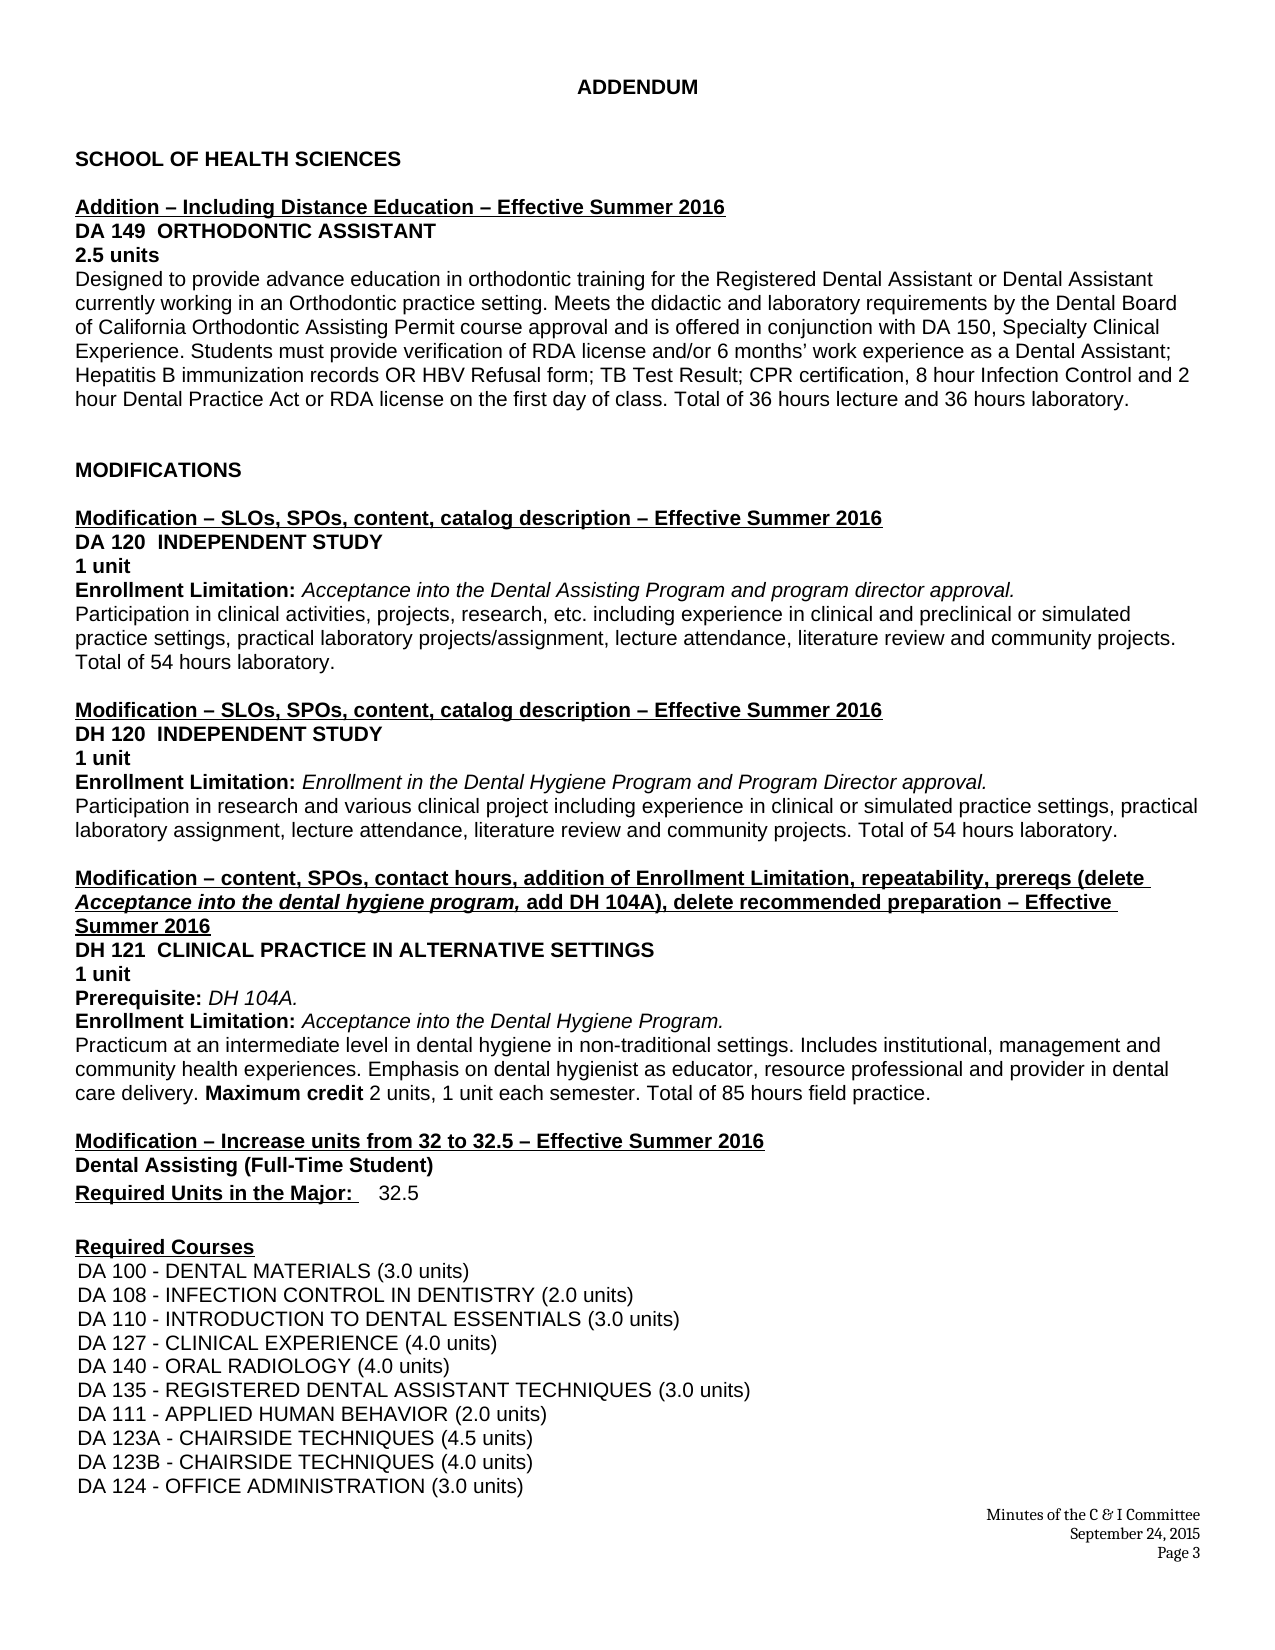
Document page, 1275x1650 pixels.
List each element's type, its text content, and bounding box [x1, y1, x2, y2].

text DA 127 - CLINICAL EXPERIENCE (4.0 units) [77, 1330, 1200, 1354]
text Modification – content, SPOs, contact hours, addition of Enrollment Limitation, repeatability, prereqs (delete Acceptance into the dental hygiene program, add DH 104A), delete recommended preparation – Effective Summer 2016 DH 121 CLINICAL PRACTICE IN ALTERNATIVE SETTINGS [75, 866, 1200, 961]
text 1 unit [75, 961, 1200, 985]
text 2.5 units [75, 243, 1200, 267]
text DH 120 INDEPENDENT STUDY [75, 722, 1200, 746]
text MODIFICATIONS [75, 458, 1200, 482]
text DA 140 - ORAL RADIOLOGY (4.0 units) [77, 1354, 1200, 1378]
text Addition – Including Distance Education – Effective Summer 2016 [75, 195, 1200, 219]
text Participation in clinical activities, projects, research, etc. including experience in clinical and preclinical or simulated practice settings, practical laboratory projects/assignment, lecture attendance, literature review and community projects. Total of 54 hours laboratory. [75, 602, 1200, 674]
text Designed to provide advance education in orthodontic training for the Registered Dental Assistant or Dental Assistant currently working in an Orthodontic practice setting. Meets the didactic and laboratory requirements by the Dental Board of California Orthodontic Assisting Permit course approval and is offered in conjunction with DA 150, Specialty Clinical Experience. Students must provide verification of RDA license and/or 6 months’ work experience as a Dental Assistant; Hepatitis B immunization records OR HBV Refusal form; TB Test Result; CPR certification, 8 hour Infection Control and 2 hour Dental Practice Act or RDA license on the first day of class. Total of 36 hours lecture and 36 hours laboratory. [75, 267, 1200, 410]
text 1 unit [75, 746, 1200, 770]
text Dental Assisting (Full-Time Student) [75, 1153, 1200, 1177]
text DA 123A - CHAIRSIDE TECHNIQUES (4.5 units) [77, 1426, 1200, 1450]
text Participation in research and various clinical project including experience in clinical or simulated practice settings, practical laboratory assignment, lecture attendance, literature review and community projects. Total of 54 hours laboratory. [75, 794, 1200, 842]
text ADDENDUM [75, 75, 1200, 99]
text DA 149 ORTHODONTIC ASSISTANT [75, 219, 1200, 243]
text DA 123B - CHAIRSIDE TECHNIQUES (4.0 units) [77, 1450, 1200, 1474]
text DA 135 - REGISTERED DENTAL ASSISTANT TECHNIQUES (3.0 units) [77, 1378, 1200, 1402]
text 1 unit [75, 554, 1200, 578]
text Required Units in the Major: 32.5 Required Courses [75, 1177, 1200, 1258]
text DA 111 - APPLIED HUMAN BEHAVIOR (2.0 units) [77, 1402, 1200, 1426]
text DA 108 - INFECTION CONTROL IN DENTISTRY (2.0 units) [77, 1282, 1200, 1306]
text Modification – Increase units from 32 to 32.5 – Effective Summer 2016 [75, 1129, 1200, 1153]
text DA 120 INDEPENDENT STUDY [75, 530, 1200, 554]
text Modification – SLOs, SPOs, content, catalog description – Effective Summer 2016 [75, 698, 1200, 722]
text Prerequisite: DH 104A. [75, 985, 1200, 1009]
text DA 124 - OFFICE ADMINISTRATION (3.0 units) [77, 1474, 1200, 1498]
text SCHOOL OF HEALTH SCIENCES [75, 147, 1200, 171]
text Enrollment Limitation: Acceptance into the Dental Assisting Program and program director approval. [75, 578, 1200, 602]
text Practicum at an intermediate level in dental hygiene in non-traditional settings. Includes institutional, management and community health experiences. Emphasis on dental hygienist as educator, resource professional and provider in dental care delivery. Maximum credit 2 units, 1 unit each semester. Total of 85 hours field practice. [75, 1033, 1200, 1105]
text Enrollment Limitation: Acceptance into the Dental Hygiene Program. [75, 1009, 1200, 1033]
text DA 100 - DENTAL MATERIALS (3.0 units) [77, 1258, 1200, 1282]
text DA 110 - INTRODUCTION TO DENTAL ESSENTIALS (3.0 units) [77, 1306, 1200, 1330]
text Modification – SLOs, SPOs, content, catalog description – Effective Summer 2016 [75, 506, 1200, 530]
text Enrollment Limitation: Enrollment in the Dental Hygiene Program and Program Director approval. [75, 770, 1200, 794]
